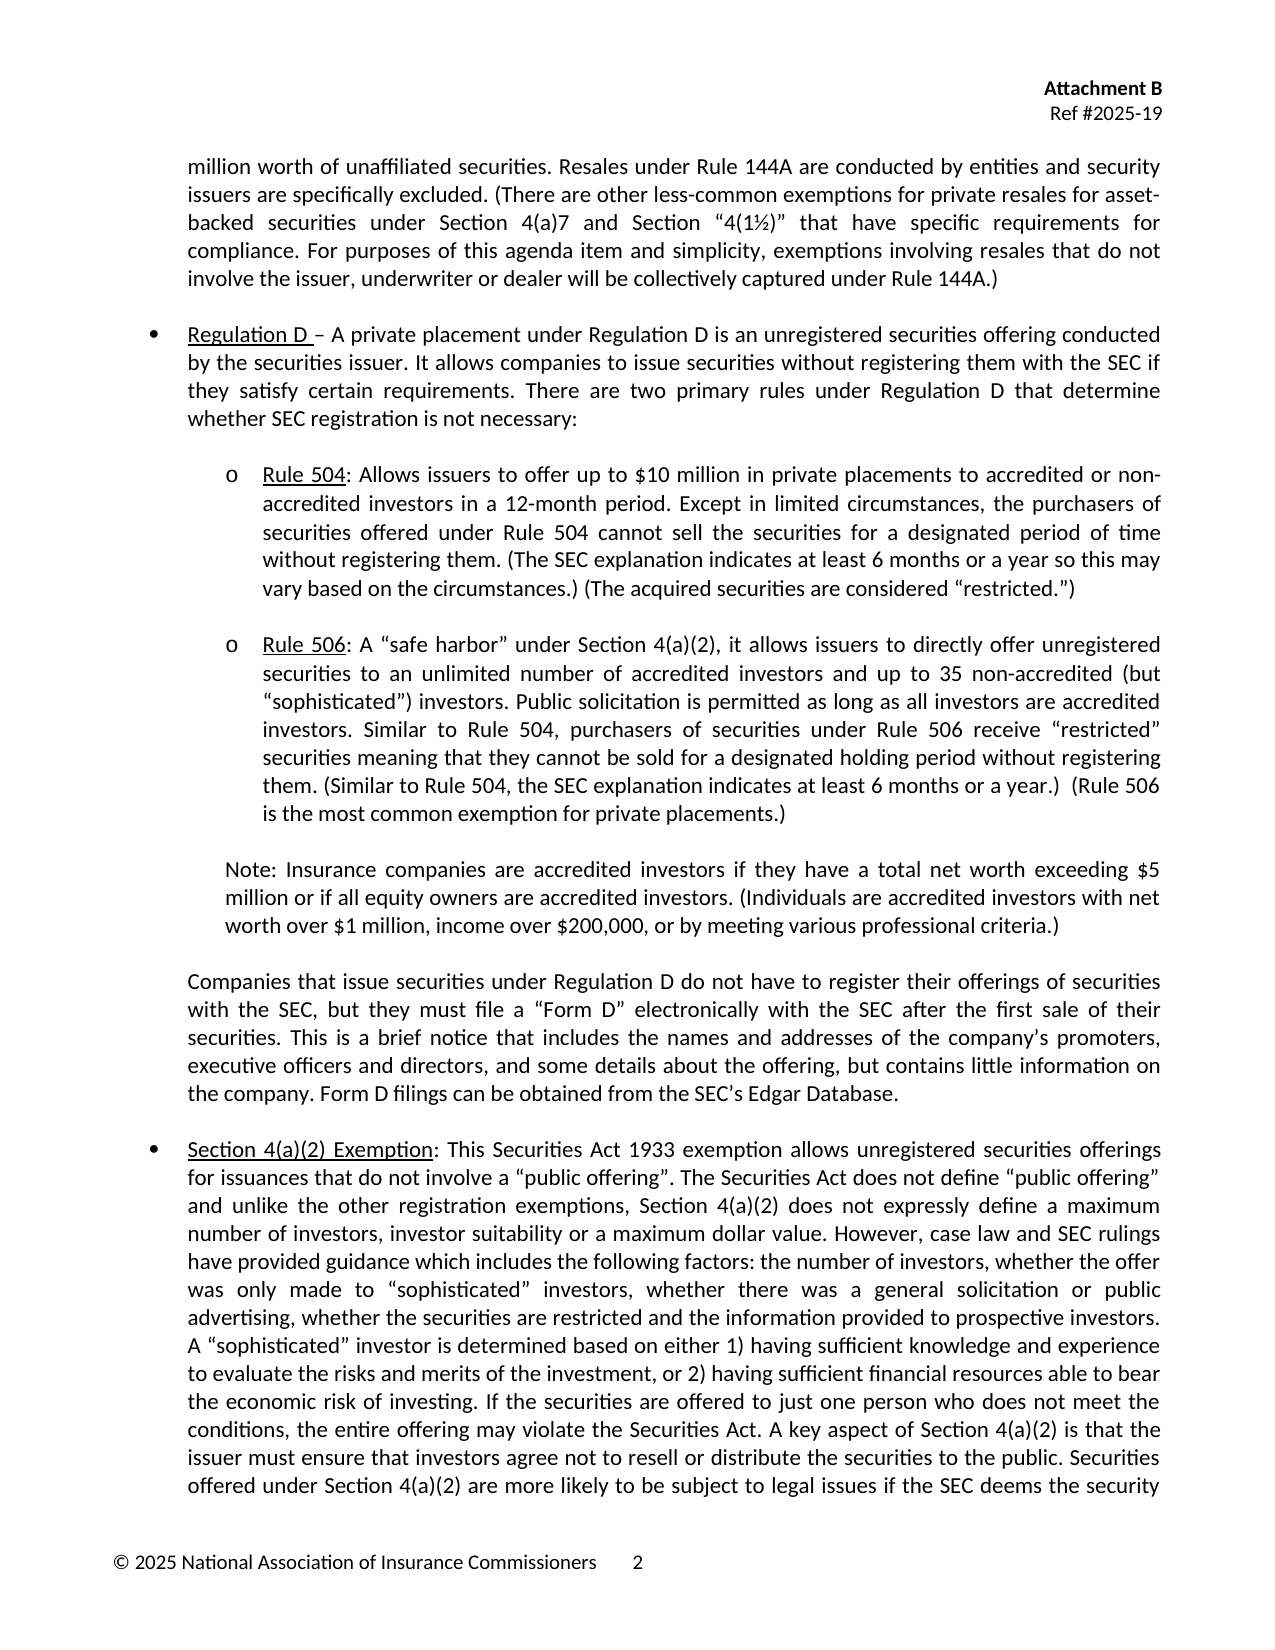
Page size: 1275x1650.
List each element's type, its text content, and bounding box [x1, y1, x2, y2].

list Rule 506: A “safe harbor” under Section 4(a)(2), it allows issuers to directly offer unregistered securities to an unlimited number of accredited investors and up to 35 non-accredited (but “sophisticated”) investors. Public solicitation is permitted as long as all investors are accredited investors. Similar to Rule 504, purchasers of securities under Rule 506 receive “restricted” securities meaning that they cannot be sold for a designated holding period without registering them. (Similar to Rule 504, the SEC explanation indicates at least 6 months or a year.) (Rule 506 is the most common exemption for private placements.) [225, 630, 1162, 827]
list Regulation D – A private placement under Regulation D is an unregistered securities offering conducted by the securities issuer. It allows companies to issue securities without registering them with the SEC if they satisfy certain requirements. There are two primary rules under Regulation D that determine whether SEC registration is not necessary: [150, 320, 1162, 432]
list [150, 1135, 1162, 1499]
list Rule 504: Allows issuers to offer up to $10 million in private placements to accredited or non-accredited investors in a 12-month period. Except in limited circumstances, the purchasers of securities offered under Rule 504 cannot sell the securities for a designated period of time without registering them. (The SEC explanation indicates at least 6 months or a year so this may vary based on the circumstances.) (The acquired securities are considered “restricted.”) [225, 460, 1162, 602]
text Companies that issue securities under Regulation D do not have to register their offerings of securities with the SEC, but they must file a “Form D” electronically with the SEC after the first sale of their securities. This is a brief notice that includes the names and addresses of the company’s promoters, executive officers and directors, and some details about the offering, but contains little information on the company. Form D filings can be obtained from the SEC’s Edgar Database. [187, 967, 1162, 1107]
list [150, 152, 1162, 292]
text Note: Insurance companies are accredited investors if they have a total net worth exceeding $5 million or if all equity owners are accredited investors. (Individuals are accredited investors with net worth over $1 million, income over $200,000, or by meeting various professional criteria.) [225, 855, 1162, 939]
